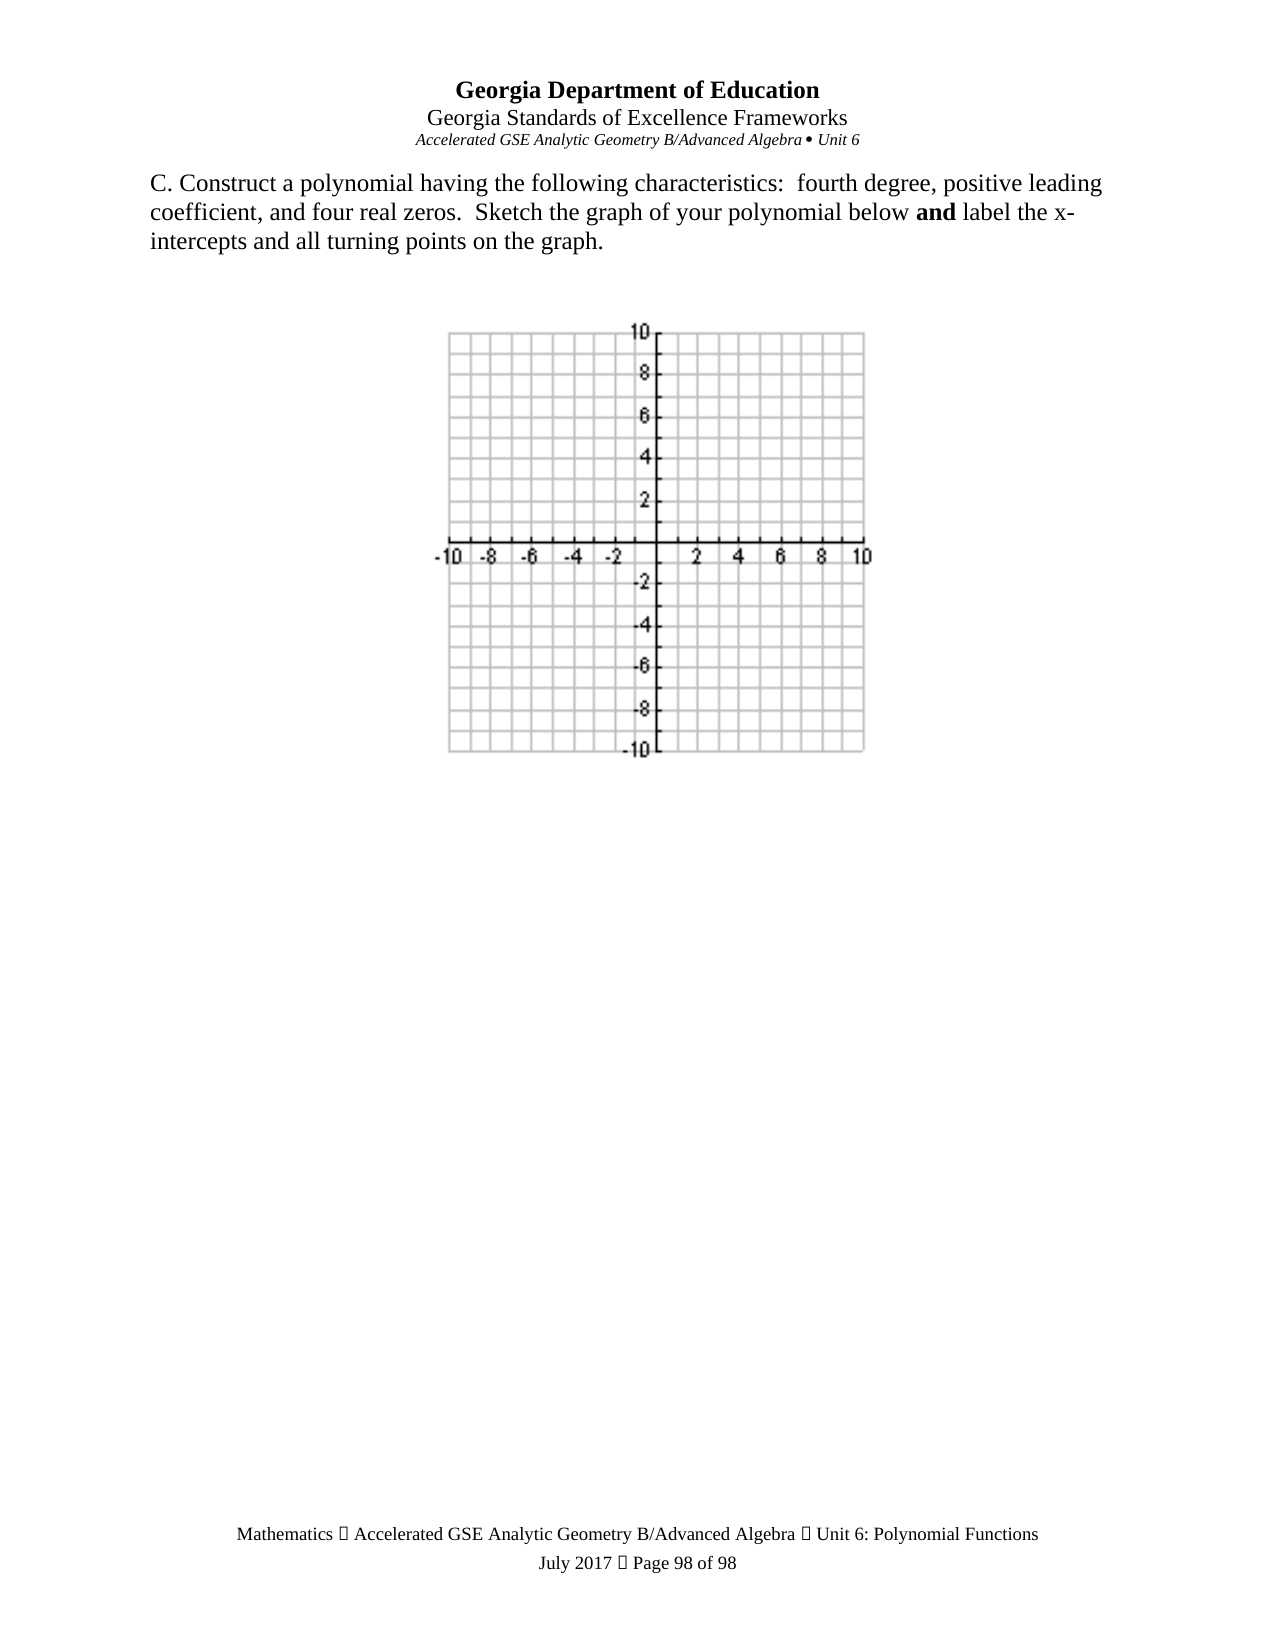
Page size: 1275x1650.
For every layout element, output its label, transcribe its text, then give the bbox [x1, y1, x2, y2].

text C. Construct a polynomial having the following characteristics: fourth degree, positive leading coefficient, and four real zeros. Sketch the graph of your polynomial below and label the x-intercepts and all turning points on the graph. [150, 168, 1125, 255]
picture [397, 283, 915, 801]
